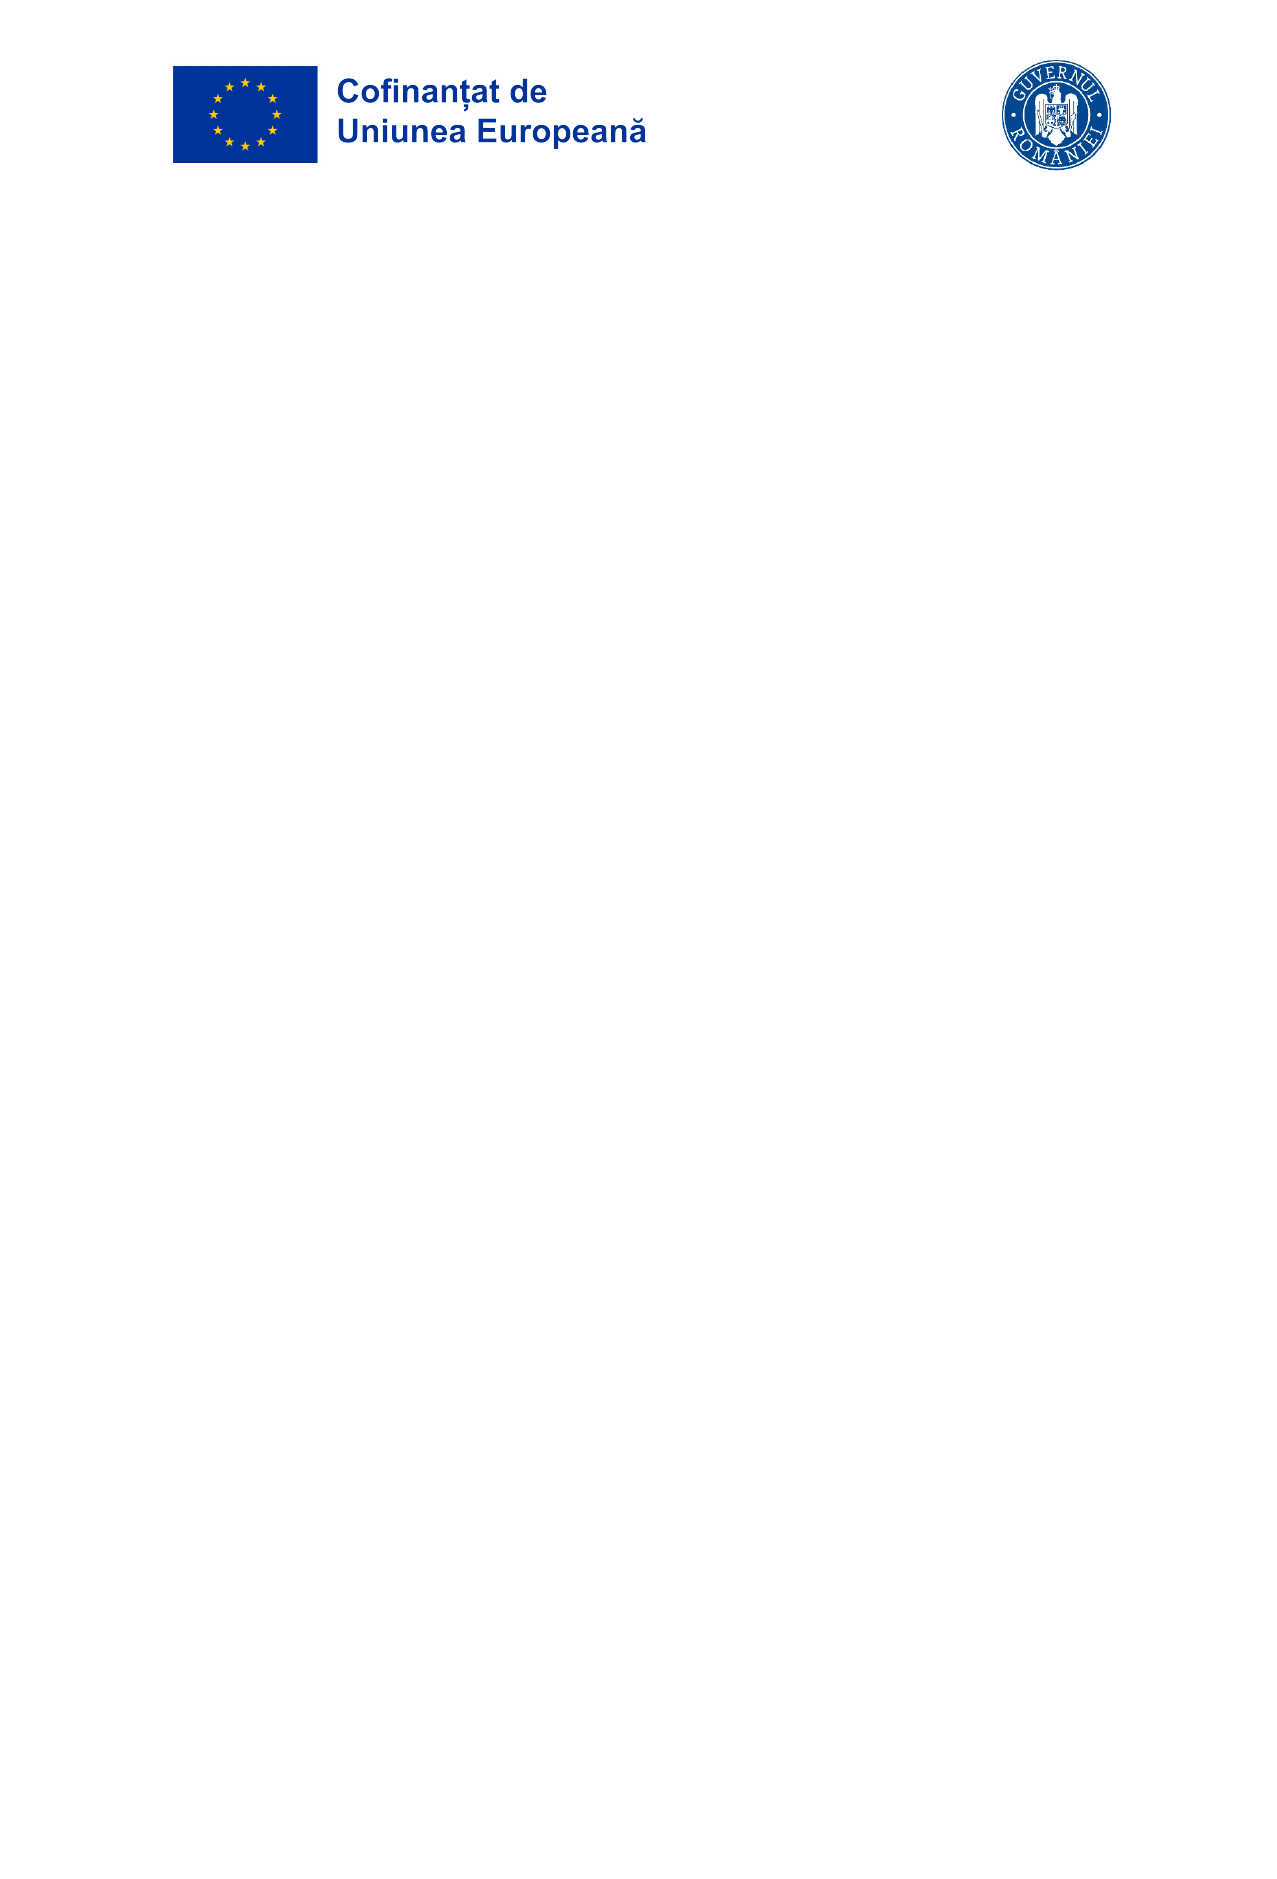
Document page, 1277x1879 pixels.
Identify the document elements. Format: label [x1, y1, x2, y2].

picture [165, 58, 667, 171]
picture [1000, 58, 1112, 171]
